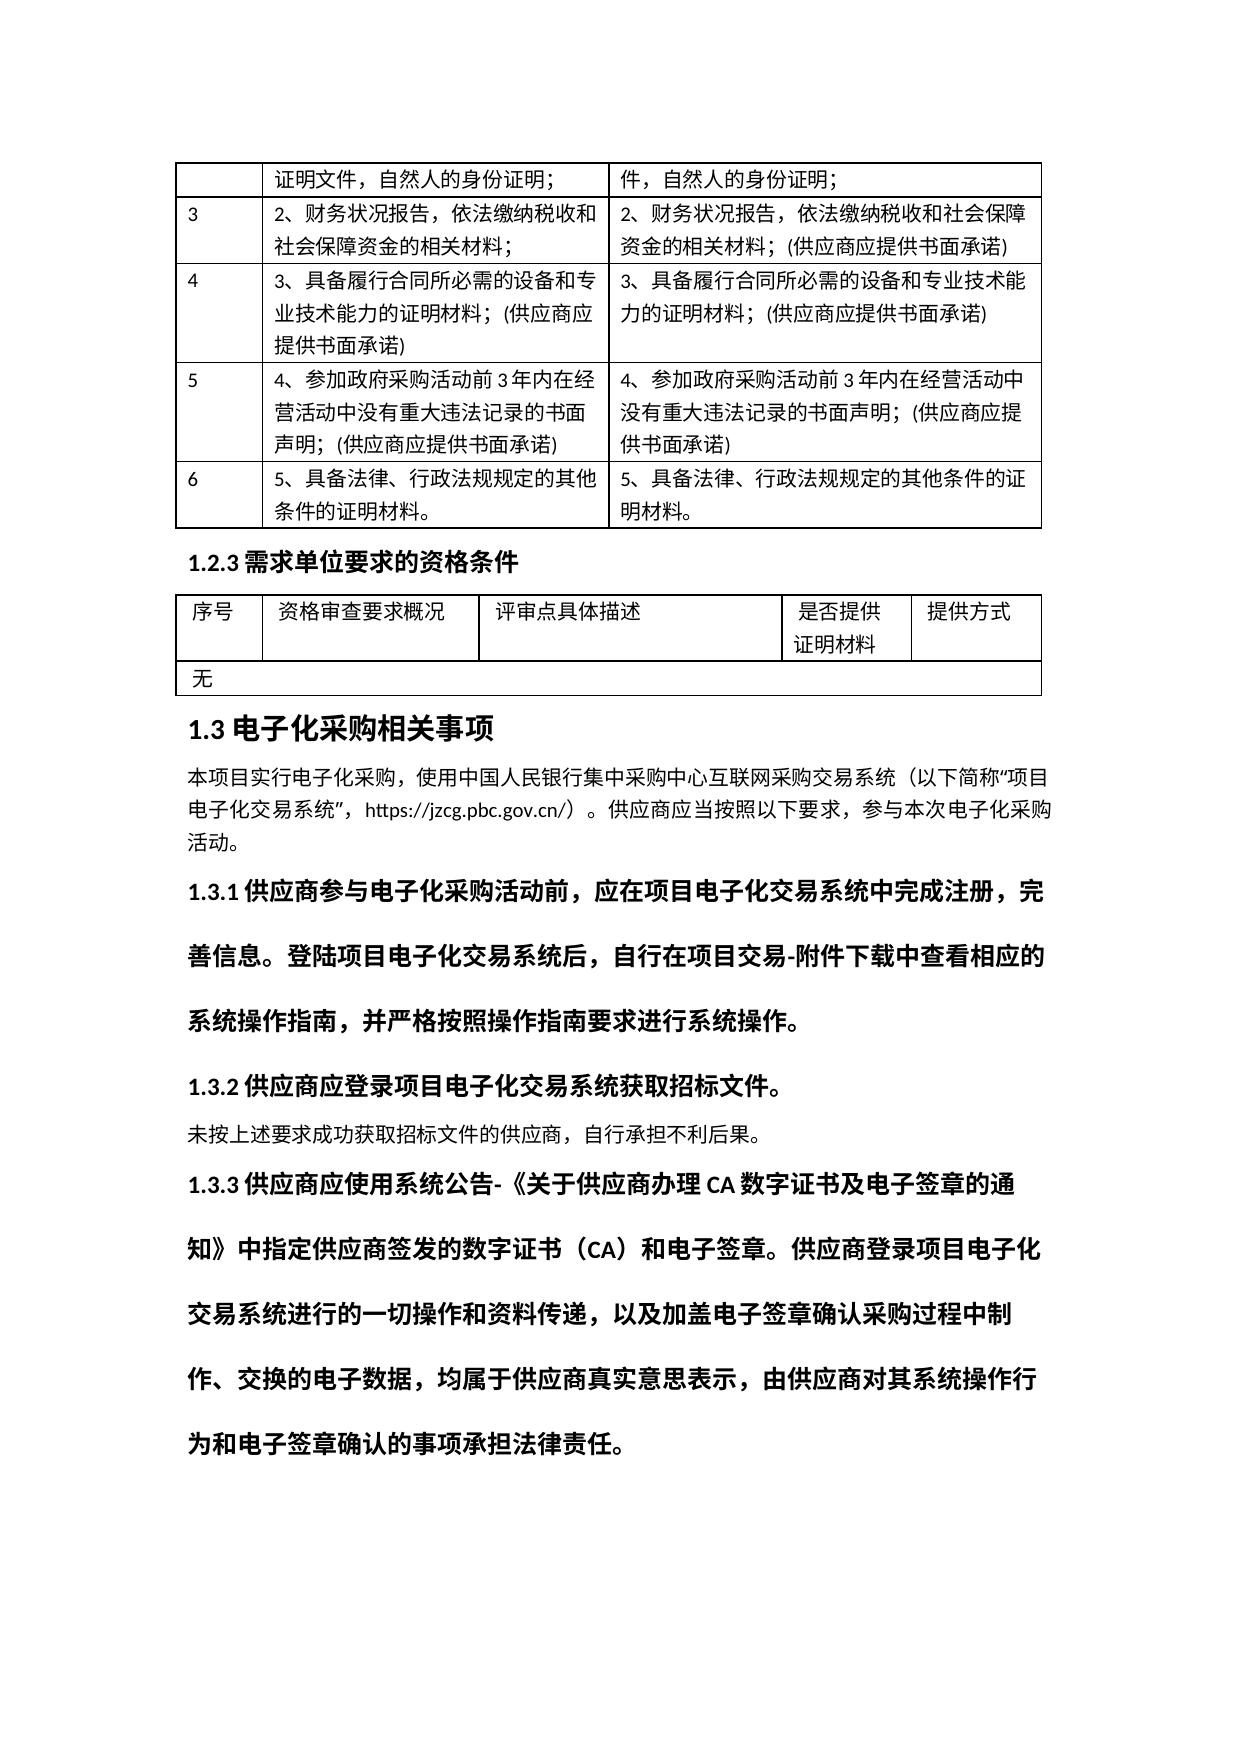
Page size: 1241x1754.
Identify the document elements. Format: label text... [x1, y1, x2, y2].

table_header 资格审查要求概况 [263, 596, 478, 660]
table_cell 2、财务状况报告，依法缴纳税收和社会保障资金的相关材料；(供应商应提供书面承诺) [610, 198, 1041, 263]
table_cell 4 [177, 264, 262, 362]
table_cell 5、具备法律、行政法规规定的其他条件的证明材料。 [610, 462, 1041, 527]
table_cell 3 [177, 198, 262, 263]
table_header 是否提供证明材料 [783, 596, 911, 660]
text 未按上述要求成功获取招标文件的供应商，自行承担不利后果。 [187, 1118, 1053, 1151]
table_cell 5、具备法律、行政法规规定的其他条件的证明材料。 [263, 462, 608, 527]
table_cell 2 [177, 164, 262, 196]
text 1.3.1供应商参与电子化采购活动前，应在项目电子化交易系统中完成注册，完善信息。登陆项目电子化交易系统后，自行在项目交易-附件下载中查看相应的系统操作指南，并严格按照操作指南要求进行系统操作。 [187, 858, 1053, 1053]
table_cell 2、财务状况报告，依法缴纳税收和社会保障资金的相关材料； [263, 198, 608, 263]
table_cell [263, 164, 608, 196]
text 1.3 电子化采购相关事项 [187, 696, 1053, 761]
table_cell 5 [177, 363, 262, 461]
table_cell 3、具备履行合同所必需的设备和专业技术能力的证明材料；(供应商应提供书面承诺) [610, 264, 1041, 362]
table_header 提供方式 [912, 596, 1041, 660]
table_cell 6 [177, 462, 262, 527]
text 1.3.3供应商应使用系统公告-《关于供应商办理CA数字证书及电子签章的通知》中指定供应商签发的数字证书（CA）和电子签章。供应商登录项目电子化交易系统进行的一切操作和资料传递，以及加盖电子签章确认采购过程中制作、交换的电子数据，均属于供应商真实意思表示，由供应商对其系统操作行为和电子签章确认的事项承担法律责任。 [187, 1151, 1053, 1476]
table_header 评审点具体描述 [480, 596, 781, 660]
table_cell 4、参加政府采购活动前3年内在经营活动中没有重大违法记录的书面声明；(供应商应提供书面承诺) [263, 363, 608, 461]
text 1.3.2供应商应登录项目电子化交易系统获取招标文件。 [187, 1053, 1053, 1118]
text 本项目实行电子化采购，使用中国人民银行集中采购中心互联网采购交易系统（以下简称“项目电子化交易系统”，https://jzcg.pbc.gov.cn/）。供应商应当按照以下要求，参与本次电子化采购活动。 [187, 761, 1053, 858]
table_header 序号 [177, 596, 262, 660]
table_cell 4、参加政府采购活动前3年内在经营活动中没有重大违法记录的书面声明；(供应商应提供书面承诺) [610, 363, 1041, 461]
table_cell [610, 164, 1041, 196]
text 1.2.3需求单位要求的资格条件 [187, 529, 1053, 594]
table_cell 无 [177, 662, 1041, 694]
table_cell 3、具备履行合同所必需的设备和专业技术能力的证明材料；(供应商应提供书面承诺) [263, 264, 608, 362]
